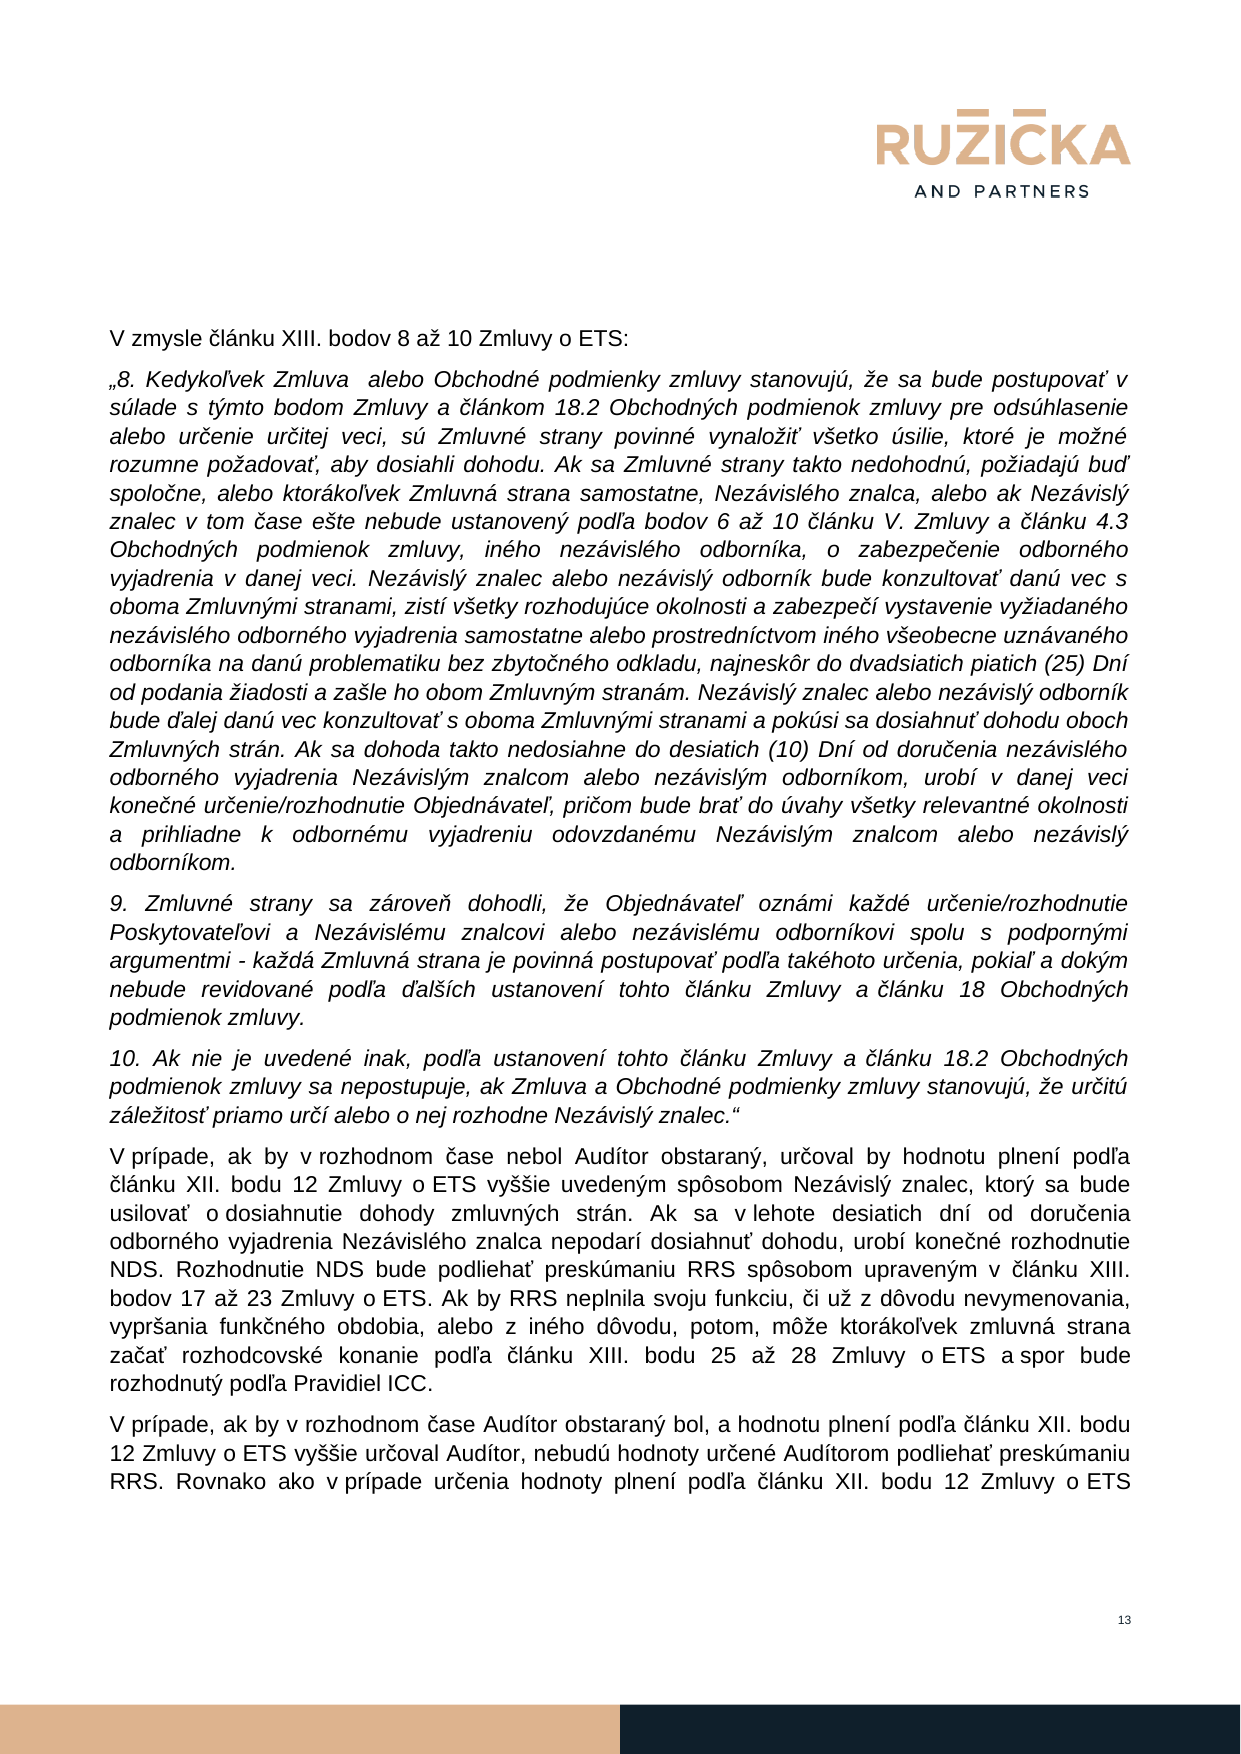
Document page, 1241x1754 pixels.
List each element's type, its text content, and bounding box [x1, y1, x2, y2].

list V zmysle článku XIII. bodov 8 až 10 Zmluvy o ETS: [109, 325, 1131, 351]
picture [877, 109, 1131, 198]
list V prípade, ak by v rozhodnom čase nebol Audítor obstaraný, určoval by hodnotu plnení podľa článku XII. bodu 12 Zmluvy o ETS vyššie uvedeným spôsobom Nezávislý znalec, ktorý sa bude usilovať o dosiahnutie dohody zmluvných strán. Ak sa v lehote desiatich dní od doručenia odborného vyjadrenia Nezávislého znalca nepodarí dosiahnuť dohodu, urobí konečné rozhodnutie NDS. Rozhodnutie NDS bude podliehať preskúmaniu RRS spôsobom upraveným v článku XIII. bodov 17 až 23 Zmluvy o ETS. Ak by RRS neplnila svoju funkciu, či už z dôvodu nevymenovania, vypršania funkčného obdobia, alebo z iného dôvodu, potom, môže ktorákoľvek zmluvná strana začať rozhodcovské konanie podľa článku XIII. bodu 25 až 28 Zmluvy o ETS a spor bude rozhodnutý podľa Pravidiel ICC. [109, 1143, 1131, 1397]
text 9. Zmluvné strany sa zároveň dohodli, že Objednávateľ oznámi každé určenie/rozhodnutie Poskytovateľovi a Nezávislému znalcovi alebo nezávislému odborníkovi spolu s podpornými argumentmi - každá Zmluvná strana je povinná postupovať podľa takéhoto určenia, pokiaľ a dokým nebude revidované podľa ďalších ustanovení tohto článku Zmluvy a článku 18 Obchodných podmienok zmluvy. [109, 890, 1131, 1030]
text 10. Ak nie je uvedené inak, podľa ustanovení tohto článku Zmluvy a článku 18.2 Obchodných podmienok zmluvy sa nepostupuje, ak Zmluva a Obchodné podmienky zmluvy stanovujú, že určitú záležitosť priamo určí alebo o nej rozhodne Nezávislý znalec.“ [109, 1045, 1131, 1128]
text „8. Kedykoľvek Zmluva alebo Obchodné podmienky zmluvy stanovujú, že sa bude postupovať v súlade s týmto bodom Zmluvy a článkom 18.2 Obchodných podmienok zmluvy pre odsúhlasenie alebo určenie určitej veci, sú Zmluvné strany povinné vynaložiť všetko úsilie, ktoré je možné rozumne požadovať, aby dosiahli dohodu. Ak sa Zmluvné strany takto nedohodnú, požiadajú buď spoločne, alebo ktorákoľvek Zmluvná strana samostatne, Nezávislého znalca, alebo ak Nezávislý znalec v tom čase ešte nebude ustanovený podľa bodov 6 až 10 článku V. Zmluvy a článku 4.3 Obchodných podmienok zmluvy, iného nezávislého odborníka, o zabezpečenie odborného vyjadrenia v danej veci. Nezávislý znalec alebo nezávislý odborník bude konzultovať danú vec s oboma Zmluvnými stranami, zistí všetky rozhodujúce okolnosti a zabezpečí vystavenie vyžiadaného nezávislého odborného vyjadrenia samostatne alebo prostredníctvom iného všeobecne uznávaného odborníka na danú problematiku bez zbytočného odkladu, najneskôr do dvadsiatich piatich (25) Dní od podania žiadosti a zašle ho obom Zmluvným stranám. Nezávislý znalec alebo nezávislý odborník bude ďalej danú vec konzultovať s oboma Zmluvnými stranami a pokúsi sa dosiahnuť dohodu oboch Zmluvných strán. Ak sa dohoda takto nedosiahne do desiatich (10) Dní od doručenia nezávislého odborného vyjadrenia Nezávislým znalcom alebo nezávislým odborníkom, urobí v danej veci konečné určenie/rozhodnutie Objednávateľ, pričom bude brať do úvahy všetky relevantné okolnosti a prihliadne k odbornému vyjadreniu odovzdanému Nezávislým znalcom alebo nezávislý odborníkom. [109, 366, 1131, 876]
